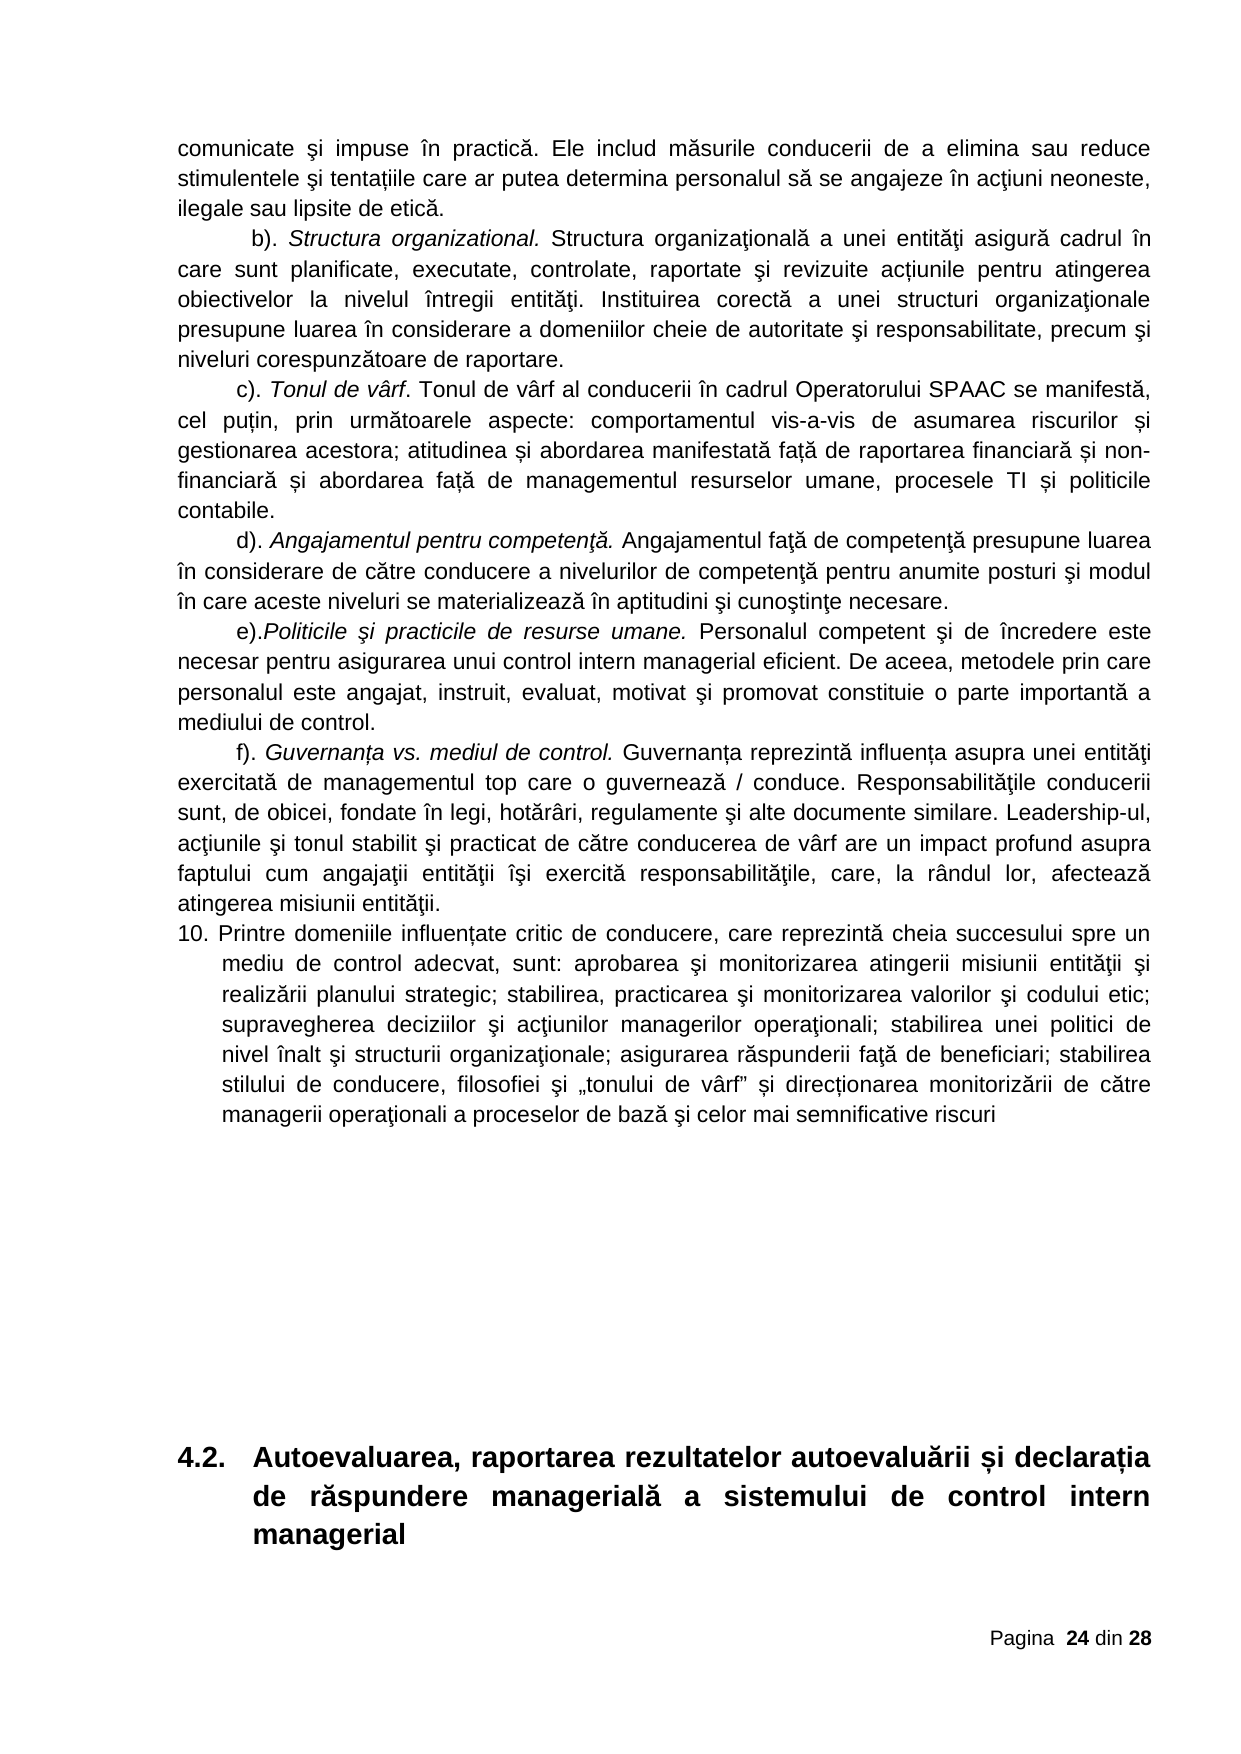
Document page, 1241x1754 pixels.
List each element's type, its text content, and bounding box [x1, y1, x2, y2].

text f). Guvernanța vs. mediul de control. Guvernanța reprezintă influența asupra unei entităţi exercitată de managementul top care o guvernează / conduce. Responsabilităţile conducerii sunt, de obicei, fondate în legi, hotărâri, regulamente şi alte documente similare. Leadership-ul, acţiunile şi tonul stabilit şi practicat de către conducerea de vârf are un impact profund asupra faptului cum angajaţii entităţii îşi exercită responsabilităţile, care, la rândul lor, afectează atingerea misiunii entităţii. [177, 739, 1152, 916]
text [177, 135, 1152, 222]
text b). Structura organizational. Structura organizaţională a unei entităţi asigură cadrul în care sunt planificate, executate, controlate, raportate şi revizuite acțiunile pentru atingerea obiectivelor la nivelul întregii entităţi. Instituirea corectă a unei structuri organizaţionale presupune luarea în considerare a domeniilor cheie de autoritate şi responsabilitate, precum şi niveluri corespunzătoare de raportare. [177, 225, 1152, 373]
text e).Politicile şi practicile de resurse umane. Personalul competent şi de încredere este necesar pentru asigurarea unui control intern managerial eficient. De aceea, metodele prin care personalul este angajat, instruit, evaluat, motivat şi promovat constituie o parte importantă a mediului de control. [177, 618, 1152, 735]
subtitle Autoevaluarea, raportarea rezultatelor autoevaluării și declarația de răspundere managerială a sistemului de control intern managerial [177, 1440, 1152, 1551]
text 10. Printre domeniile influențate critic de conducere, care reprezintă cheia succesului spre un mediu de control adecvat, sunt: aprobarea şi monitorizarea atingerii misiunii entităţii şi realizării planului strategic; stabilirea, practicarea şi monitorizarea valorilor şi codului etic; supravegherea deciziilor şi acţiunilor managerilor operaţionali; stabilirea unei politici de nivel înalt şi structurii organizaţionale; asigurarea răspunderii faţă de beneficiari; stabilirea stilului de conducere, filosofiei şi „tonului de vârf” și direcționarea monitorizării de către managerii operaţionali a proceselor de bază şi celor mai semnificative riscuri [177, 920, 1152, 1128]
text d). Angajamentul pentru competenţă. Angajamentul faţă de competenţă presupune luarea în considerare de către conducere a nivelurilor de competenţă pentru anumite posturi şi modul în care aceste niveluri se materializează în aptitudini şi cunoştinţe necesare. [177, 527, 1152, 614]
text c). Tonul de vârf. Tonul de vârf al conducerii în cadrul Operatorului SPAAC se manifestă, cel puțin, prin următoarele aspecte: comportamentul vis-a-vis de asumarea riscurilor și gestionarea acestora; atitudinea și abordarea manifestată față de raportarea financiară și non-financiară și abordarea față de managementul resurselor umane, procesele TI și politicile contabile. [177, 376, 1152, 524]
